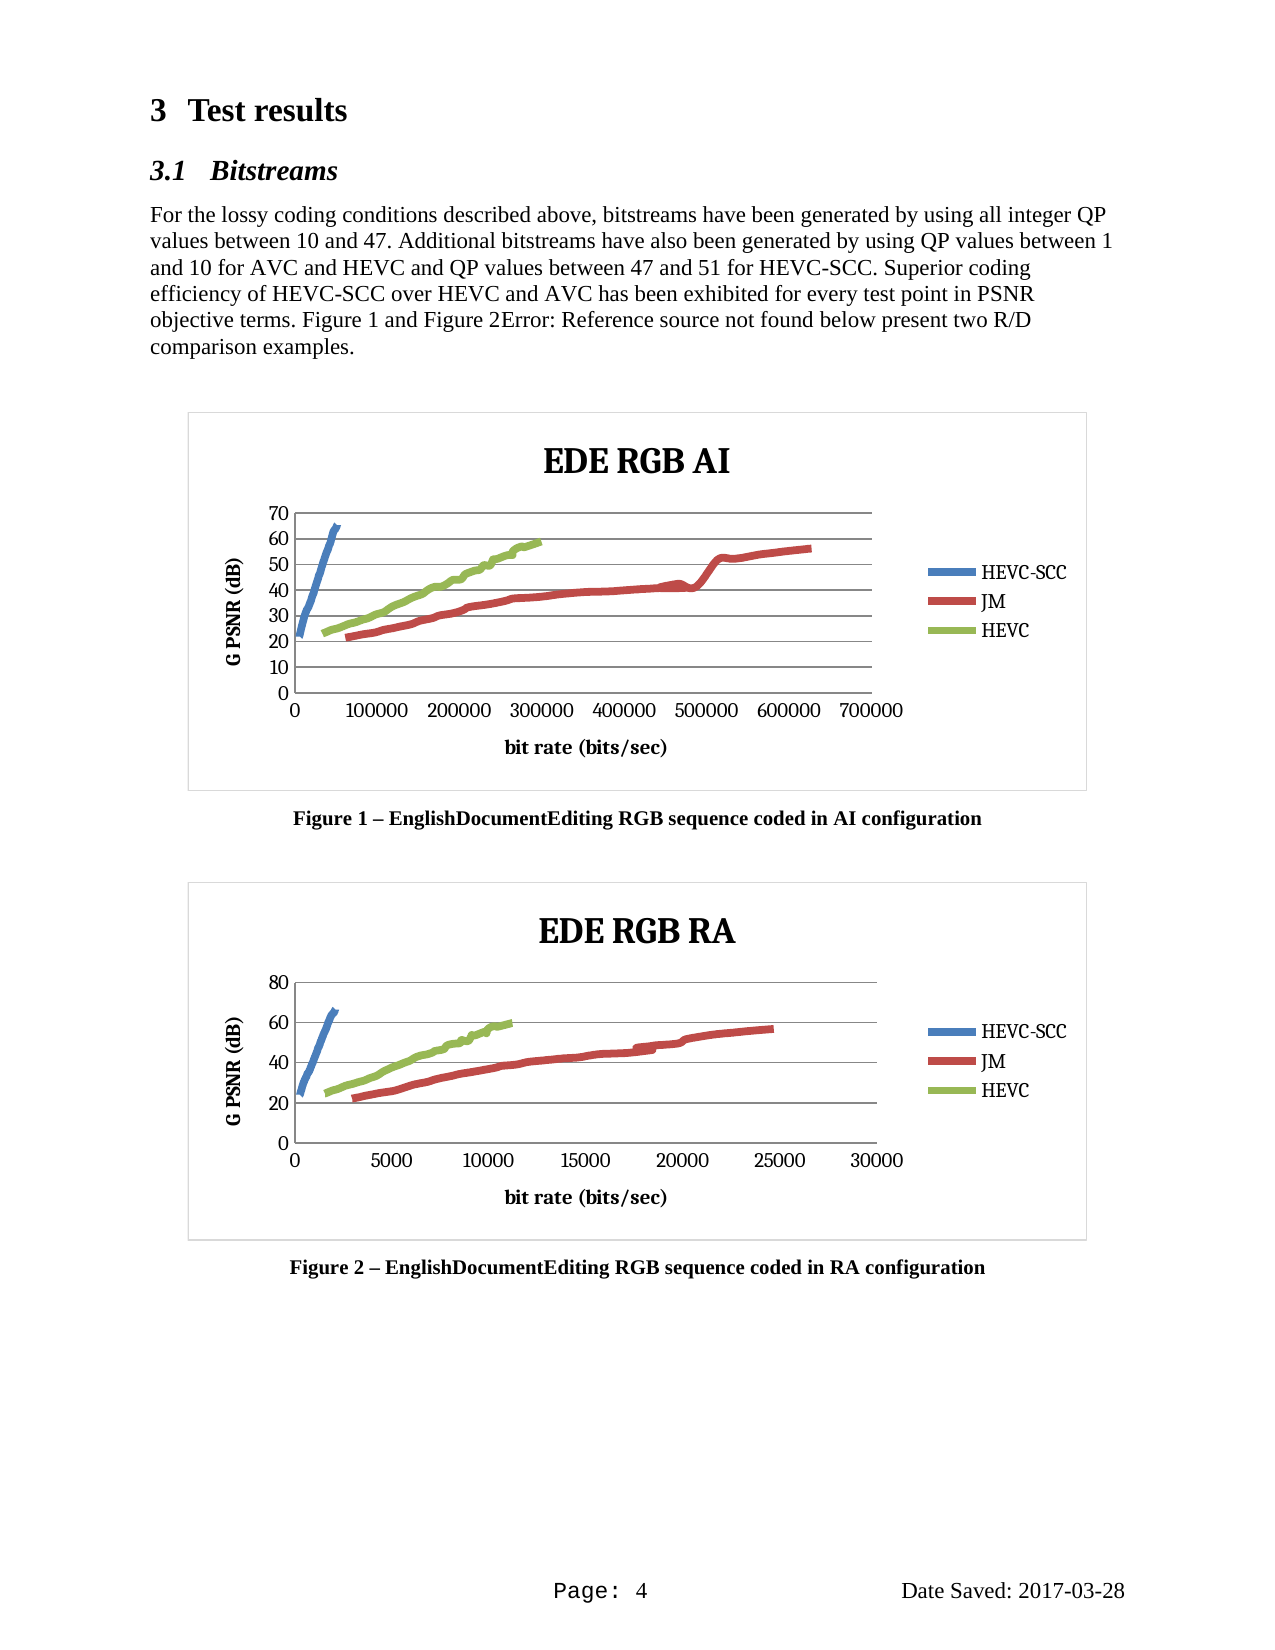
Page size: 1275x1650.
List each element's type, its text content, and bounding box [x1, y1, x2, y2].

text Figure 1 – EnglishDocumentEditing RGB sequence coded in AI configuration [150, 805, 1125, 829]
subtitle Test results [150, 90, 1125, 128]
subtitle Bitstreams [150, 153, 1125, 187]
text Figure 2 – EnglishDocumentEditing RGB sequence coded in RA configuration [150, 1255, 1125, 1279]
